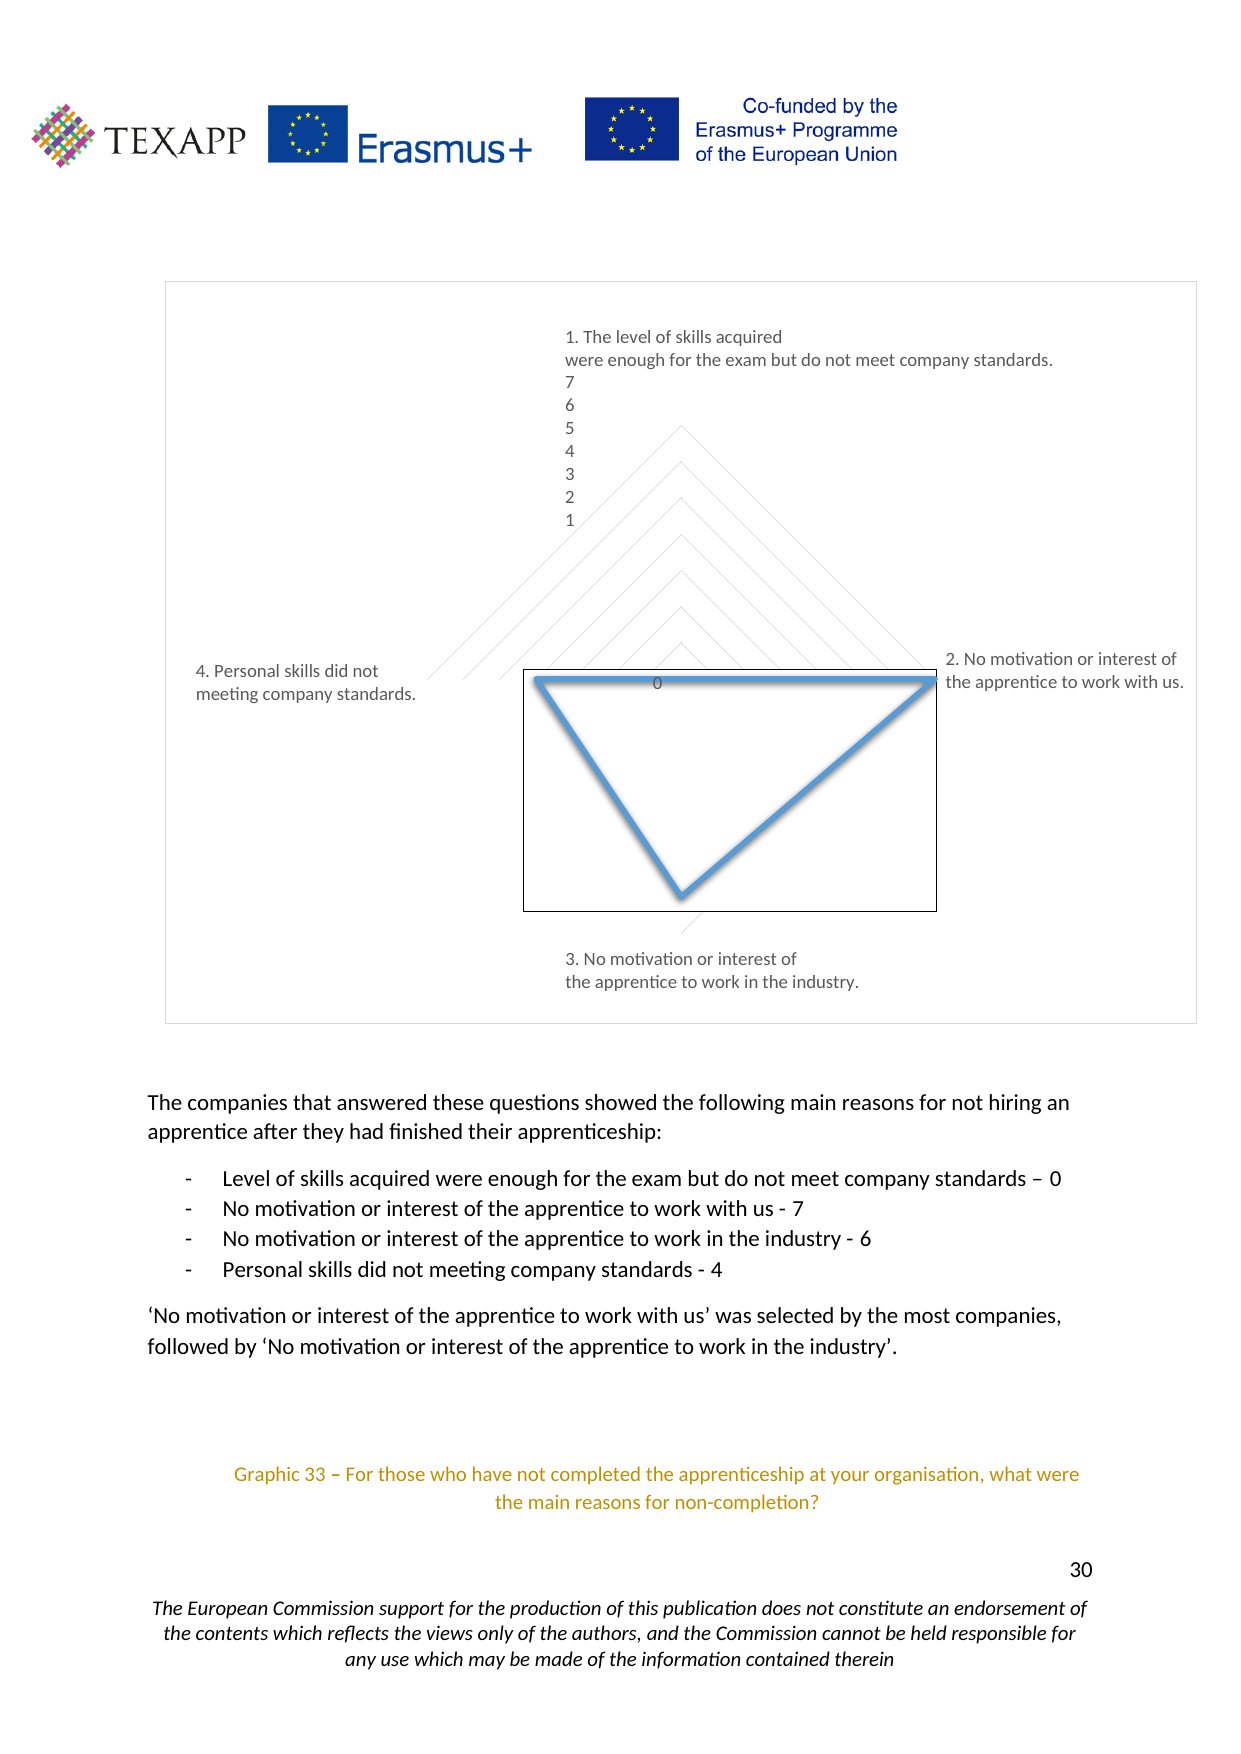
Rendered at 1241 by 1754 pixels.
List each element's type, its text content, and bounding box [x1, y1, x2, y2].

picture [7, 87, 532, 185]
picture [565, 79, 913, 179]
list No motivation or interest of the apprentice to work in the industry - 6 [185, 1224, 1240, 1252]
text The companies that answered these questions showed the following main reasons for not hiring an apprentice after they had finished their apprenticeship: [147, 1088, 1093, 1145]
list No motivation or interest of the apprentice to work with us - 7 [185, 1194, 1240, 1222]
list Personal skills did not meeting company standards - 4 [185, 1255, 1240, 1283]
list Level of skills acquired were enough for the exam but do not meet company standards – 0 [185, 1164, 1240, 1192]
text ‘No motivation or interest of the apprentice to work with us’ was selected by the most companies, [147, 1302, 1240, 1329]
text Graphic 33 – For those who have not completed the apprenticeship at your organisation, what were the main reasons for non-completion? [234, 1462, 1083, 1514]
text followed by ‘No motivation or interest of the apprentice to work in the industry’. [147, 1332, 1240, 1360]
picture [524, 670, 936, 911]
picture [543, 682, 926, 891]
